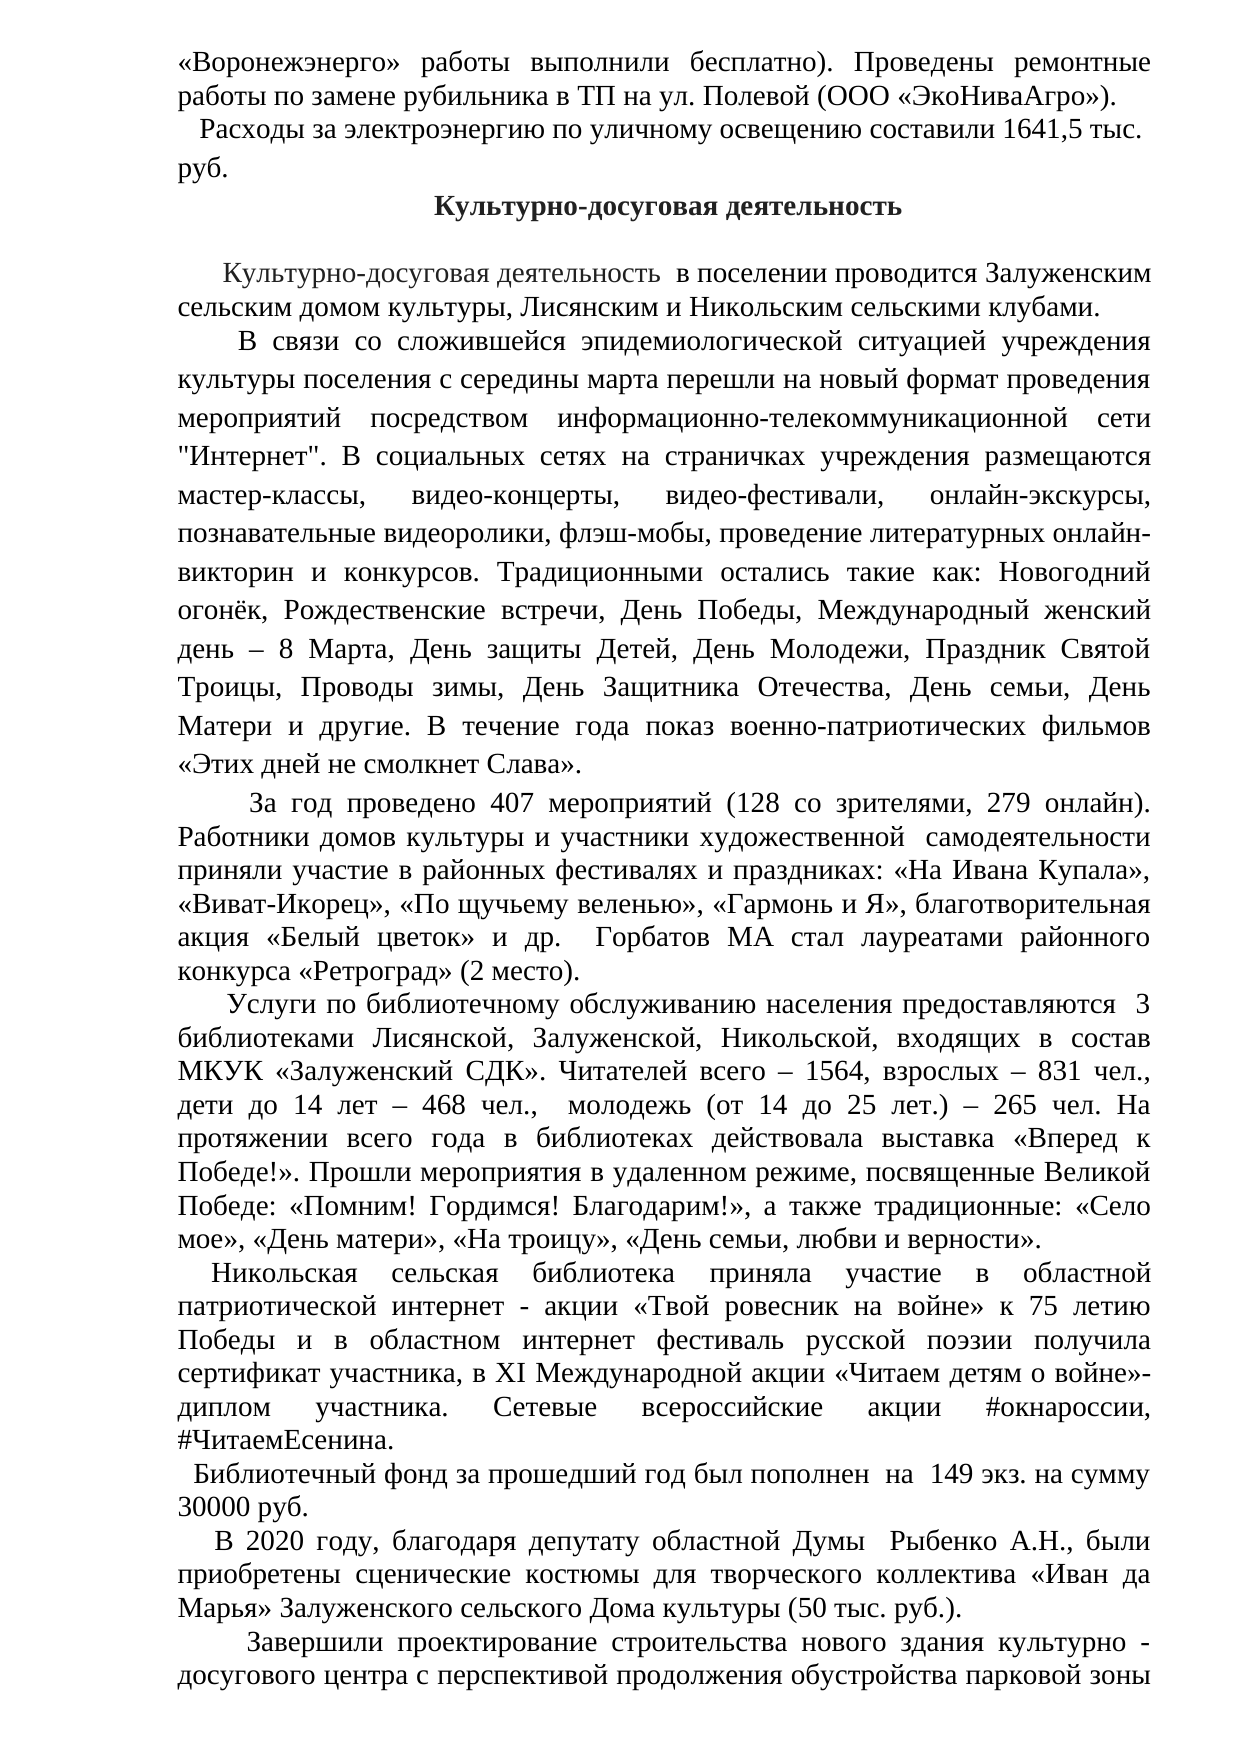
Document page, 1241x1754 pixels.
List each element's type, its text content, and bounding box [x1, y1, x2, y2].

text В 2020 году, благодаря депутату областной Думы Рыбенко А.Н., были приобретены сценические костюмы для творческого коллектива «Иван да Марья» Залуженского сельского Дома культуры (50 тыс. руб.). [177, 1523, 1152, 1624]
text Расходы за электроэнергию по уличному освещению составили 1641,5 тыс. руб. [177, 111, 1152, 183]
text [177, 44, 1152, 111]
text Библиотечный фонд за прошедший год был пополнен на 149 экз. на сумму 30000 руб. [177, 1456, 1152, 1523]
text Никольская сельская библиотека приняла участие в областной патриотической интернет - акции «Твой ровесник на войне» к 75 летию Победы и в областном интернет фестиваль русской поэзии получила сертификат участника, в ХI Международной акции «Читаем детям о войне»-диплом участника. Сетевые всероссийские акции #окнароссии, #ЧитаемЕсенина. [177, 1255, 1152, 1456]
text В связи со сложившейся эпидемиологической ситуацией учреждения культуры поселения с середины марта перешли на новый формат проведения мероприятий посредством информационно-телекоммуникационной сети "Интернет". В социальных сетях на страничках учреждения размещаются мастер-классы, видео-концерты, видео-фестивали, онлайн-экскурсы, познавательные видеоролики, флэш-мобы, проведение литературных онлайн-викторин и конкурсов. Традиционными остались такие как: Новогодний огонёк, Рождественские встречи, День Победы, Международный женский день – 8 Марта, День защиты Детей, День Молодежи, Праздник Святой Троицы, Проводы зимы, День Защитника Отечества, День семьи, День Матери и другие. В течение года показ военно-патриотических фильмов «Этих дней не смолкнет Слава». [177, 323, 1152, 780]
text Услуги по библиотечному обслуживанию населения предоставляются 3 библиотеками Лисянской, Залуженской, Никольской, входящих в состав МКУК «Залуженский СДК». Читателей всего – 1564, взрослых – 831 чел., дети до 14 лет – 468 чел., молодежь (от 14 до 25 лет.) – 265 чел. На протяжении всего года в библиотеках действовала выставка «Вперед к Победе!». Прошли мероприятия в удаленном режиме, посвященные Великой Победе: «Помним! Гордимся! Благодарим!», а также традиционные: «Село мое», «День матери», «На троицу», «День семьи, любви и верности». [177, 986, 1152, 1255]
text Культурно-досуговая деятельность в поселении проводится Залуженским сельским домом культуры, Лисянским и Никольским сельскими клубами. [177, 256, 1152, 323]
text Культурно-досуговая деятельность [177, 188, 1152, 222]
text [177, 1624, 1152, 1691]
text За год проведено 407 мероприятий (128 со зрителями, 279 онлайн). Работники домов культуры и участники художественной самодеятельности приняли участие в районных фестивалях и праздниках: «На Ивана Купала», «Виват-Икорец», «По щучьему веленью», «Гармонь и Я», благотворительная акция «Белый цветок» и др. Горбатов МА стал лауреатами районного конкурса «Ретроград» (2 место). [177, 785, 1152, 986]
